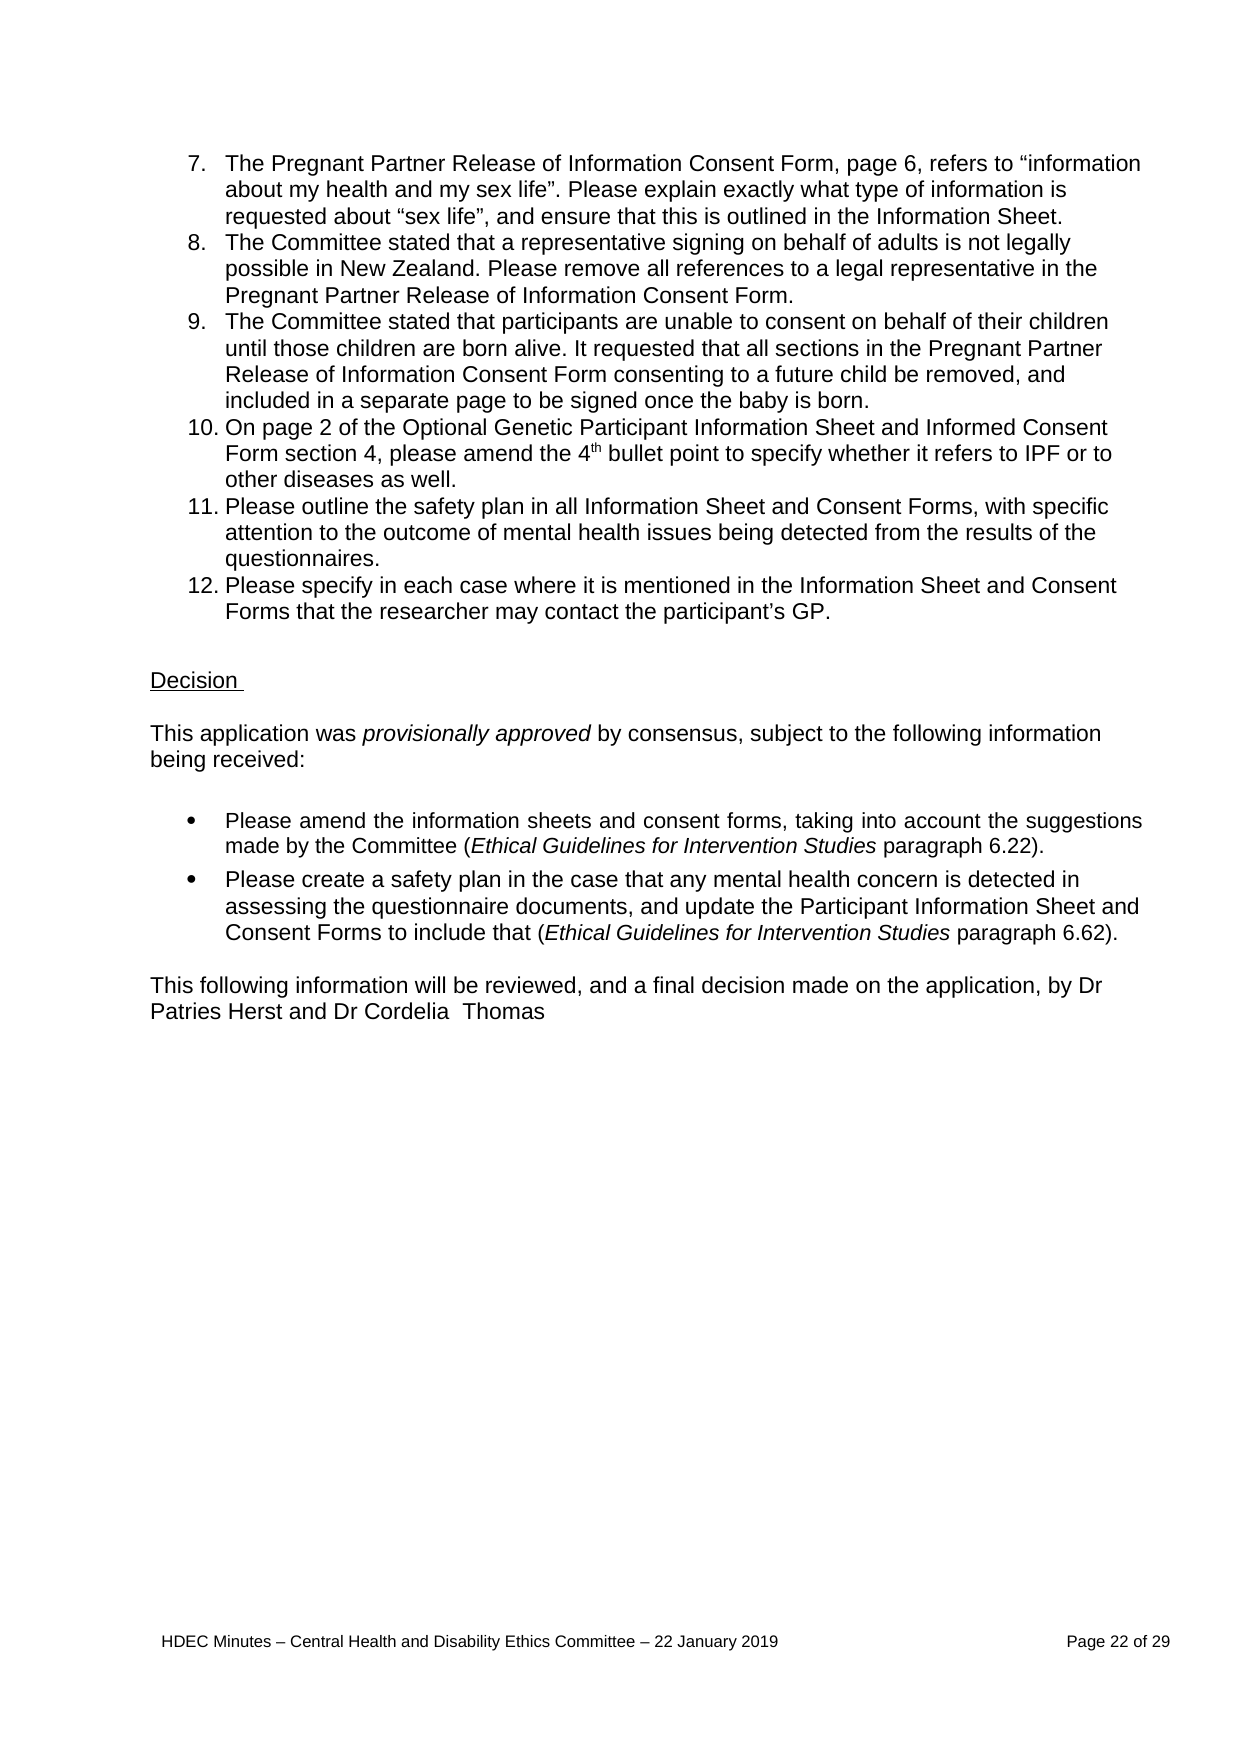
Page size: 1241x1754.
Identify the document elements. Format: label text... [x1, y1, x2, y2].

list Please create a safety plan in the case that any mental health concern is detected in assessing the questionnaire documents, and update the Participant Information Sheet and Consent Forms to include that (Ethical Guidelines for Intervention Studies paragraph 6.62). [187, 866, 1144, 945]
list Please specify in each case where it is mentioned in the Information Sheet and Consent Forms that the researcher may contact the participant’s GP. [187, 572, 1144, 624]
list Please amend the information sheets and consent forms, taking into account the suggestions made by the Committee (Ethical Guidelines for Intervention Studies paragraph 6.22). [187, 807, 1144, 858]
text This application was provisionally approved by consensus, subject to the following information being received: [150, 720, 1144, 773]
list On page 2 of the Optional Genetic Participant Information Sheet and Informed Consent Form section 4, please amend the 4th bullet point to specify whether it refers to IPF or to other diseases as well. [187, 413, 1144, 493]
list The Committee stated that participants are unable to consent on behalf of their children until those children are born alive. It requested that all sections in the Pregnant Partner Release of Information Consent Form consenting to a future child be removed, and included in a separate page to be signed once the baby is born. [187, 308, 1144, 413]
text This following information will be reviewed, and a final decision made on the application, by Dr Patries Herst and Dr Cordelia Thomas [150, 972, 1144, 1024]
list The Committee stated that a representative signing on behalf of adults is not legally possible in New Zealand. Please remove all references to a legal representative in the Pregnant Partner Release of Information Consent Form. [187, 229, 1144, 308]
list Please outline the safety plan in all Information Sheet and Consent Forms, with specific attention to the outcome of mental health issues being detected from the results of the questionnaires. [187, 493, 1144, 572]
list The Pregnant Partner Release of Information Consent Form, page 6, refers to “information about my health and my sex life”. Please explain exactly what type of information is requested about “sex life”, and ensure that this is outlined in the Information Sheet. [187, 150, 1144, 229]
text Decision [150, 667, 1144, 694]
